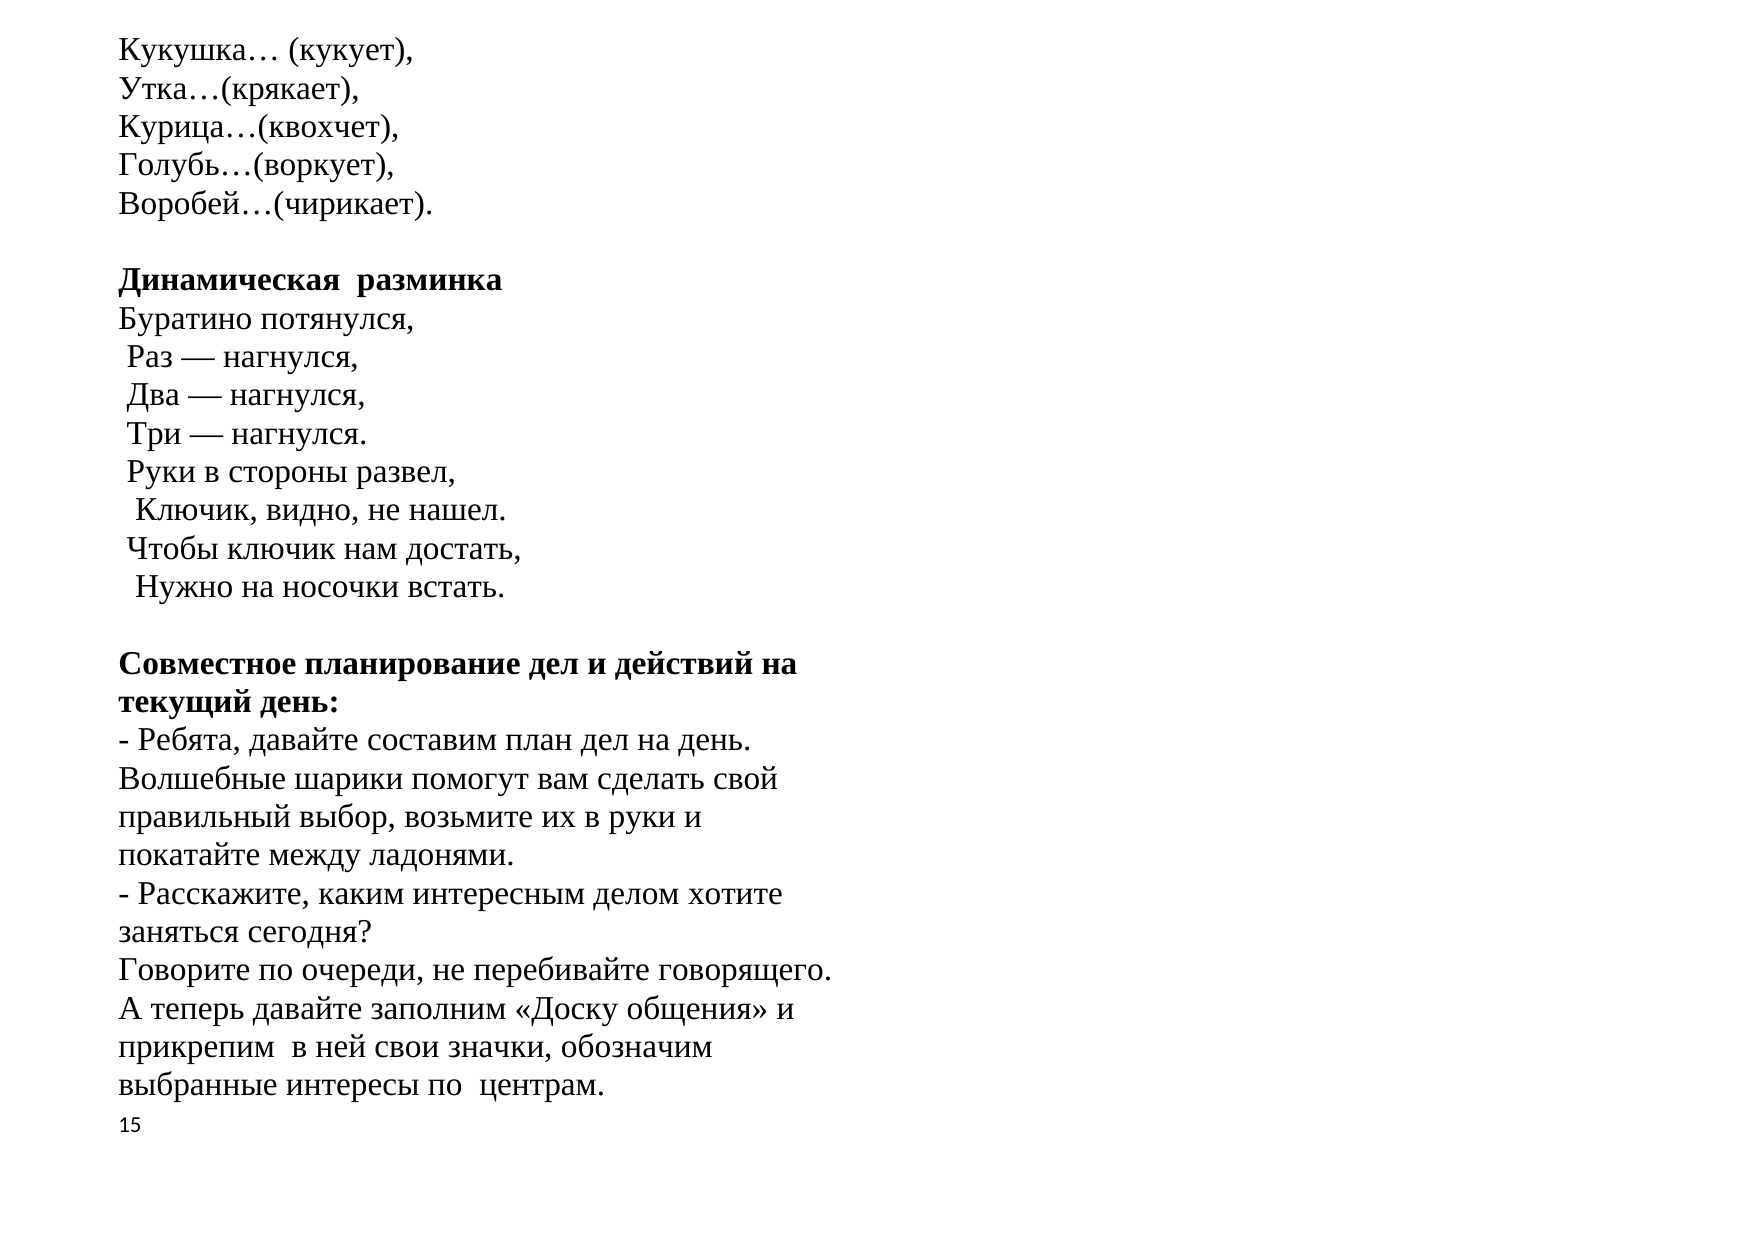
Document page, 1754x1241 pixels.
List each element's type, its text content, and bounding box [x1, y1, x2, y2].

text Ключик, видно, не нашел. [118, 489, 840, 528]
text Говорите по очереди, не перебивайте говорящего. [118, 949, 840, 988]
text Воробей…(чирикает). [118, 183, 840, 221]
text Голубь…(воркует), [118, 144, 840, 183]
text Три — нагнулся. [118, 413, 840, 451]
text Чтобы ключик нам достать, [118, 528, 840, 566]
text Динамическая разминка [118, 259, 840, 298]
text Кукушка… (кукует), [118, 29, 840, 68]
text Раз — нагнулся, [118, 336, 840, 374]
text Два — нагнулся, [118, 374, 840, 413]
text Буратино потянулся, [118, 298, 840, 336]
text - Расскажите, каким интересным делом хотите заняться сегодня? [118, 873, 840, 949]
text Нужно на носочки встать. [118, 566, 840, 604]
text Курица…(квохчет), [118, 106, 840, 144]
text Утка…(крякает), [118, 68, 840, 106]
text Совместное планирование дел и действий на текущий день: [118, 643, 840, 719]
text А теперь давайте заполним «Доску общения» и прикрепим в ней свои значки, обозначим выбранные интересы по центрам. [118, 988, 840, 1103]
text Руки в стороны развел, [118, 451, 840, 489]
text - Ребята, давайте составим план дел на день. Волшебные шарики помогут вам сделать свой правильный выбор, возьмите их в руки и покатайте между ладонями. [118, 719, 840, 873]
